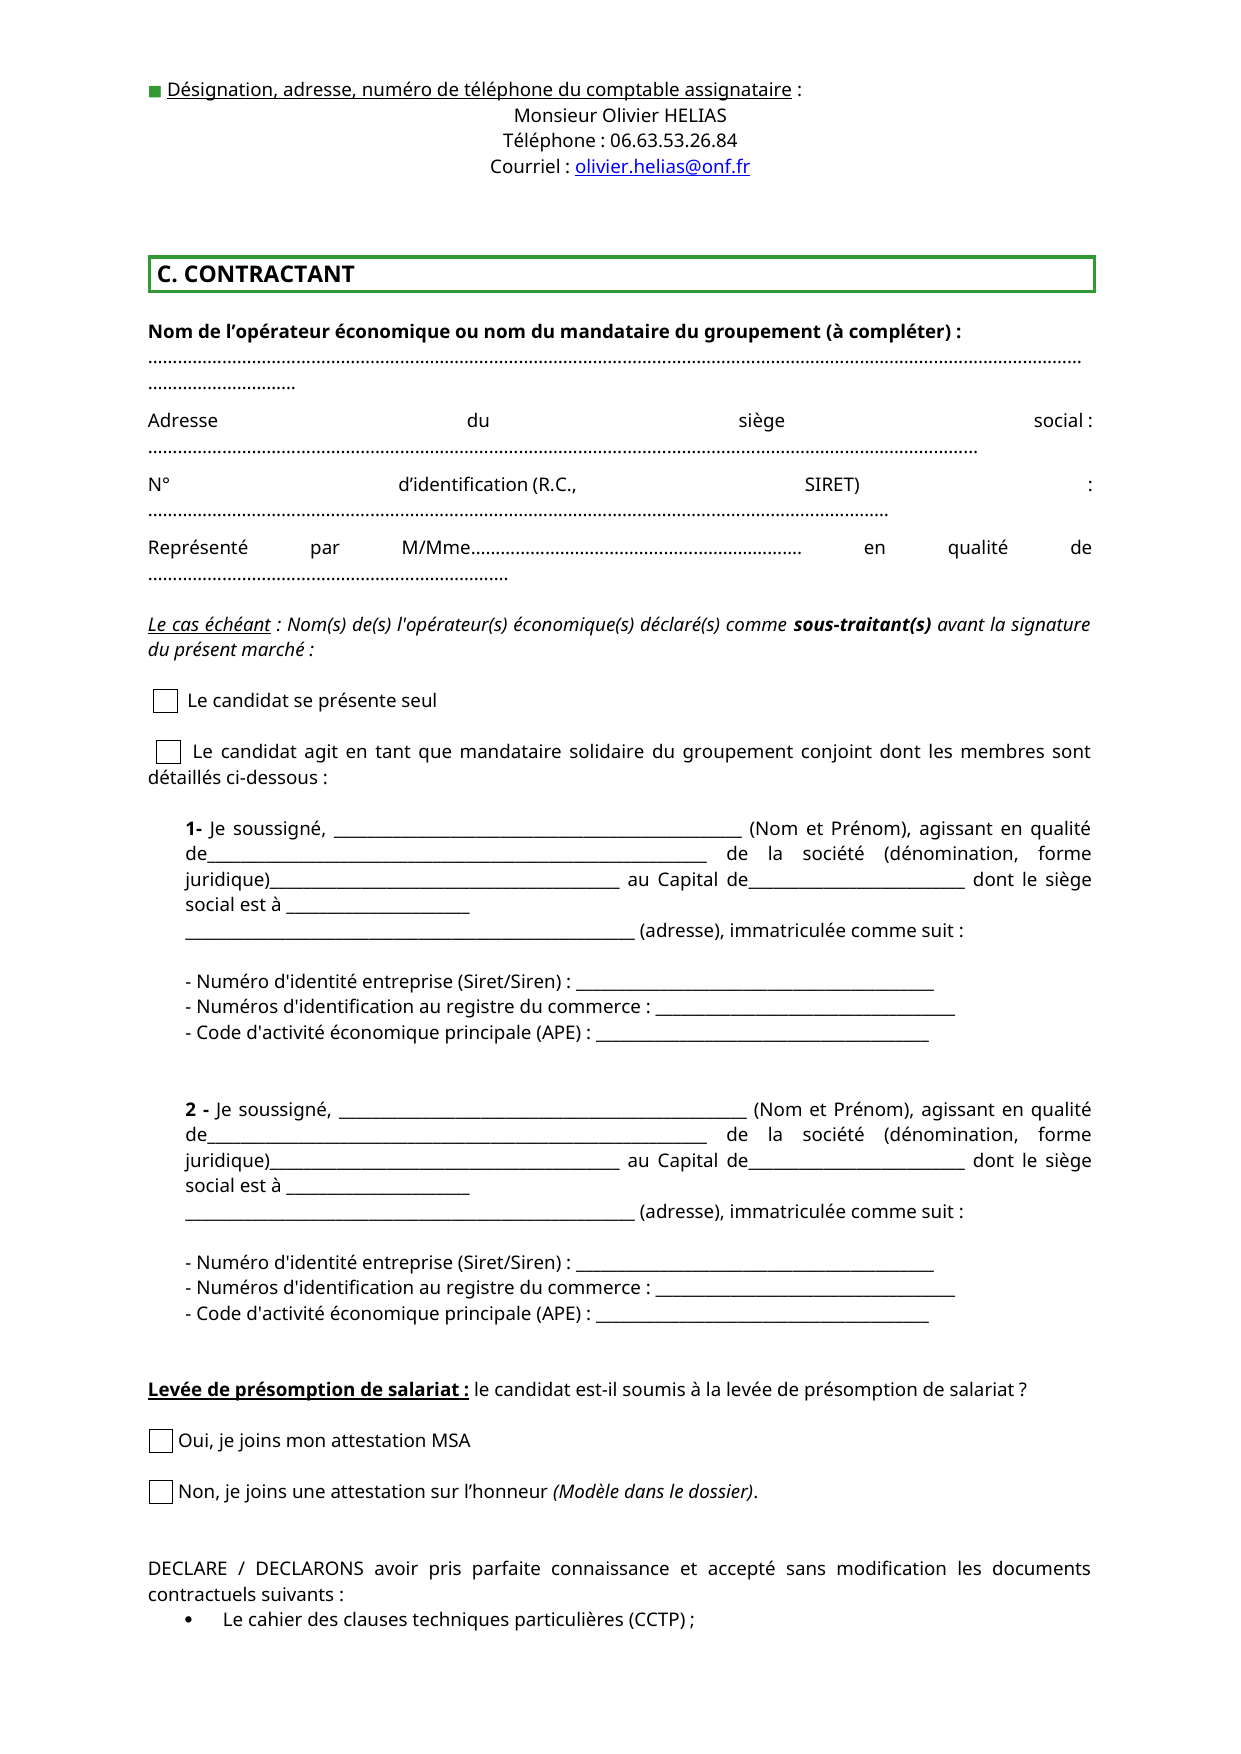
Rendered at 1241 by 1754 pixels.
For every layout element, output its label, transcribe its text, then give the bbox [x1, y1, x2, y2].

text 2 - Je soussigné, _________________________________________________ (Nom et Prénom), agissant en qualité de____________________________________________________________ de la société (dénomination, forme juridique)__________________________________________ au Capital de__________________________ dont le siège social est à ______________________ [185, 1096, 1093, 1198]
text Non, je joins une attestation sur l’honneur (Modèle dans le dossier). [148, 1479, 1093, 1504]
text Nom de l’opérateur économique ou nom du mandataire du groupement (à compléter) : [148, 318, 1093, 344]
text DECLARE / DECLARONS avoir pris parfaite connaissance et accepté sans modification les documents contractuels suivants : [148, 1555, 1093, 1606]
text Levée de présomption de salariat : le candidat est-il soumis à la levée de présomption de salariat ? [148, 1377, 1093, 1402]
text - Numéro d'identité entreprise (Siret/Siren) : ___________________________________________ [185, 968, 1093, 994]
text Le cas échéant : Nom(s) de(s) l'opérateur(s) économique(s) déclaré(s) comme sous-traitant(s) avant la signature du présent marché : [148, 611, 1093, 662]
text Téléphone : 06.63.53.26.84 [148, 128, 1093, 153]
text Adresse du siège social : …………………………………………………………………………………………………………………………………………………… [148, 407, 1093, 458]
text Oui, je joins mon attestation MSA [148, 1428, 1093, 1453]
text - Code d'activité économique principale (APE) : ________________________________________ [185, 1019, 1093, 1045]
text Le candidat agit en tant que mandataire solidaire du groupement conjoint dont les membres sont détaillés ci-dessous : [148, 739, 1093, 790]
text N° d’identification (R.C., SIRET) : …………………………………………………………………………………………………………………………………… [148, 471, 1093, 522]
text Représenté par M/Mme…………………………………………………………. en qualité de ………………………………………………………………. [148, 534, 1093, 586]
text - Numéros d'identification au registre du commerce : ____________________________________ [185, 994, 1093, 1019]
list Le cahier des clauses techniques particulières (CCTP) ; [185, 1606, 1093, 1632]
text 1- Je soussigné, _________________________________________________ (Nom et Prénom), agissant en qualité de____________________________________________________________ de la société (dénomination, forme juridique)__________________________________________ au Capital de__________________________ dont le siège social est à ______________________ [185, 815, 1093, 917]
text Le candidat se présente seul [148, 688, 1093, 713]
text ______________________________________________________ (adresse), immatriculée comme suit : [185, 917, 1093, 943]
text - Numéro d'identité entreprise (Siret/Siren) : ___________________________________________ [185, 1249, 1093, 1274]
text Monsieur Olivier HELIAS [148, 102, 1093, 128]
text Désignation, adresse, numéro de téléphone du comptable assignataire : [148, 76, 1093, 102]
text Courriel : olivier.helias@onf.fr [148, 153, 1093, 179]
text ………………………………………………………………………………………………………………………………………………………………………………………………… [148, 344, 1093, 395]
text ______________________________________________________ (adresse), immatriculée comme suit : [185, 1198, 1093, 1223]
text - Numéros d'identification au registre du commerce : ____________________________________ [185, 1274, 1093, 1300]
table_header C. CONTRACTANT [151, 259, 1093, 290]
text - Code d'activité économique principale (APE) : ________________________________________ [185, 1300, 1093, 1326]
